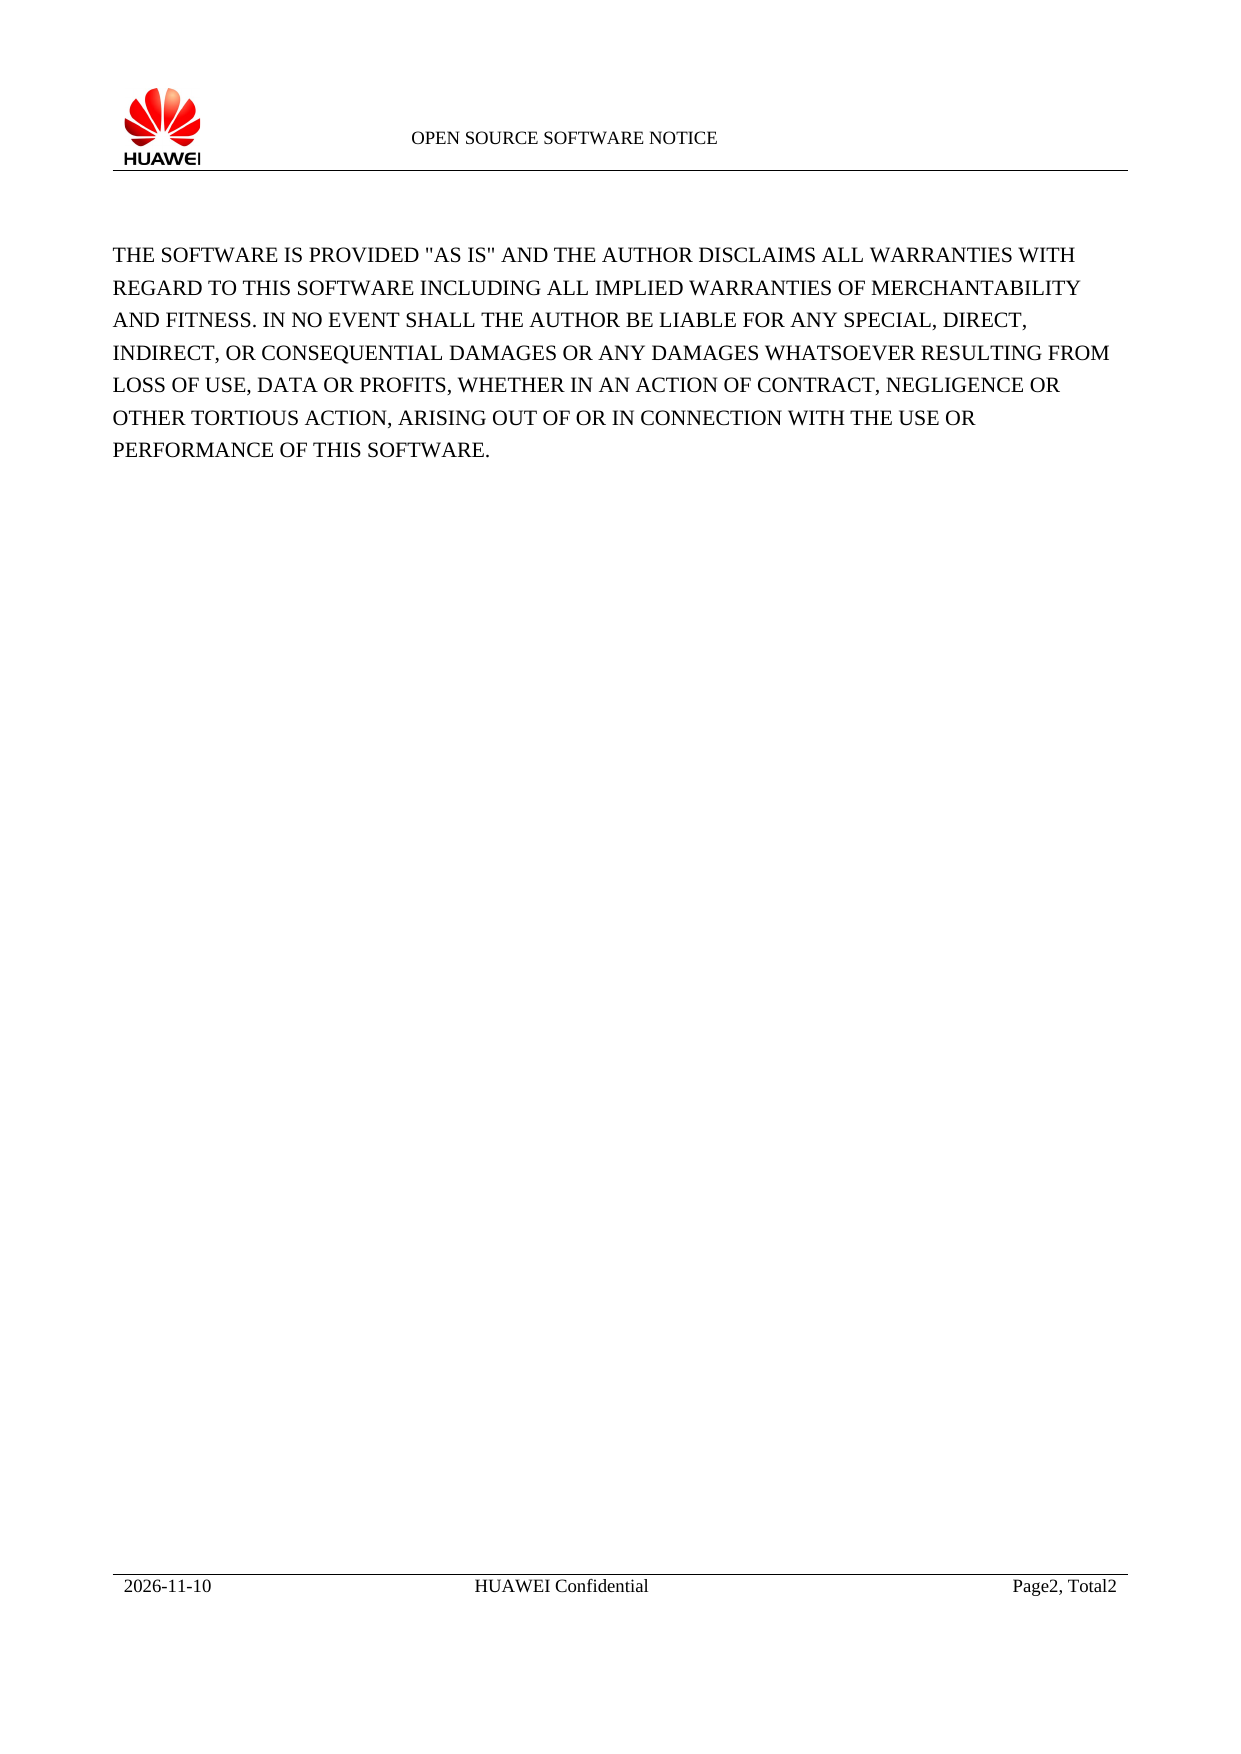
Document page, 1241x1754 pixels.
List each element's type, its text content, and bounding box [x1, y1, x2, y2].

picture [124, 88, 201, 165]
